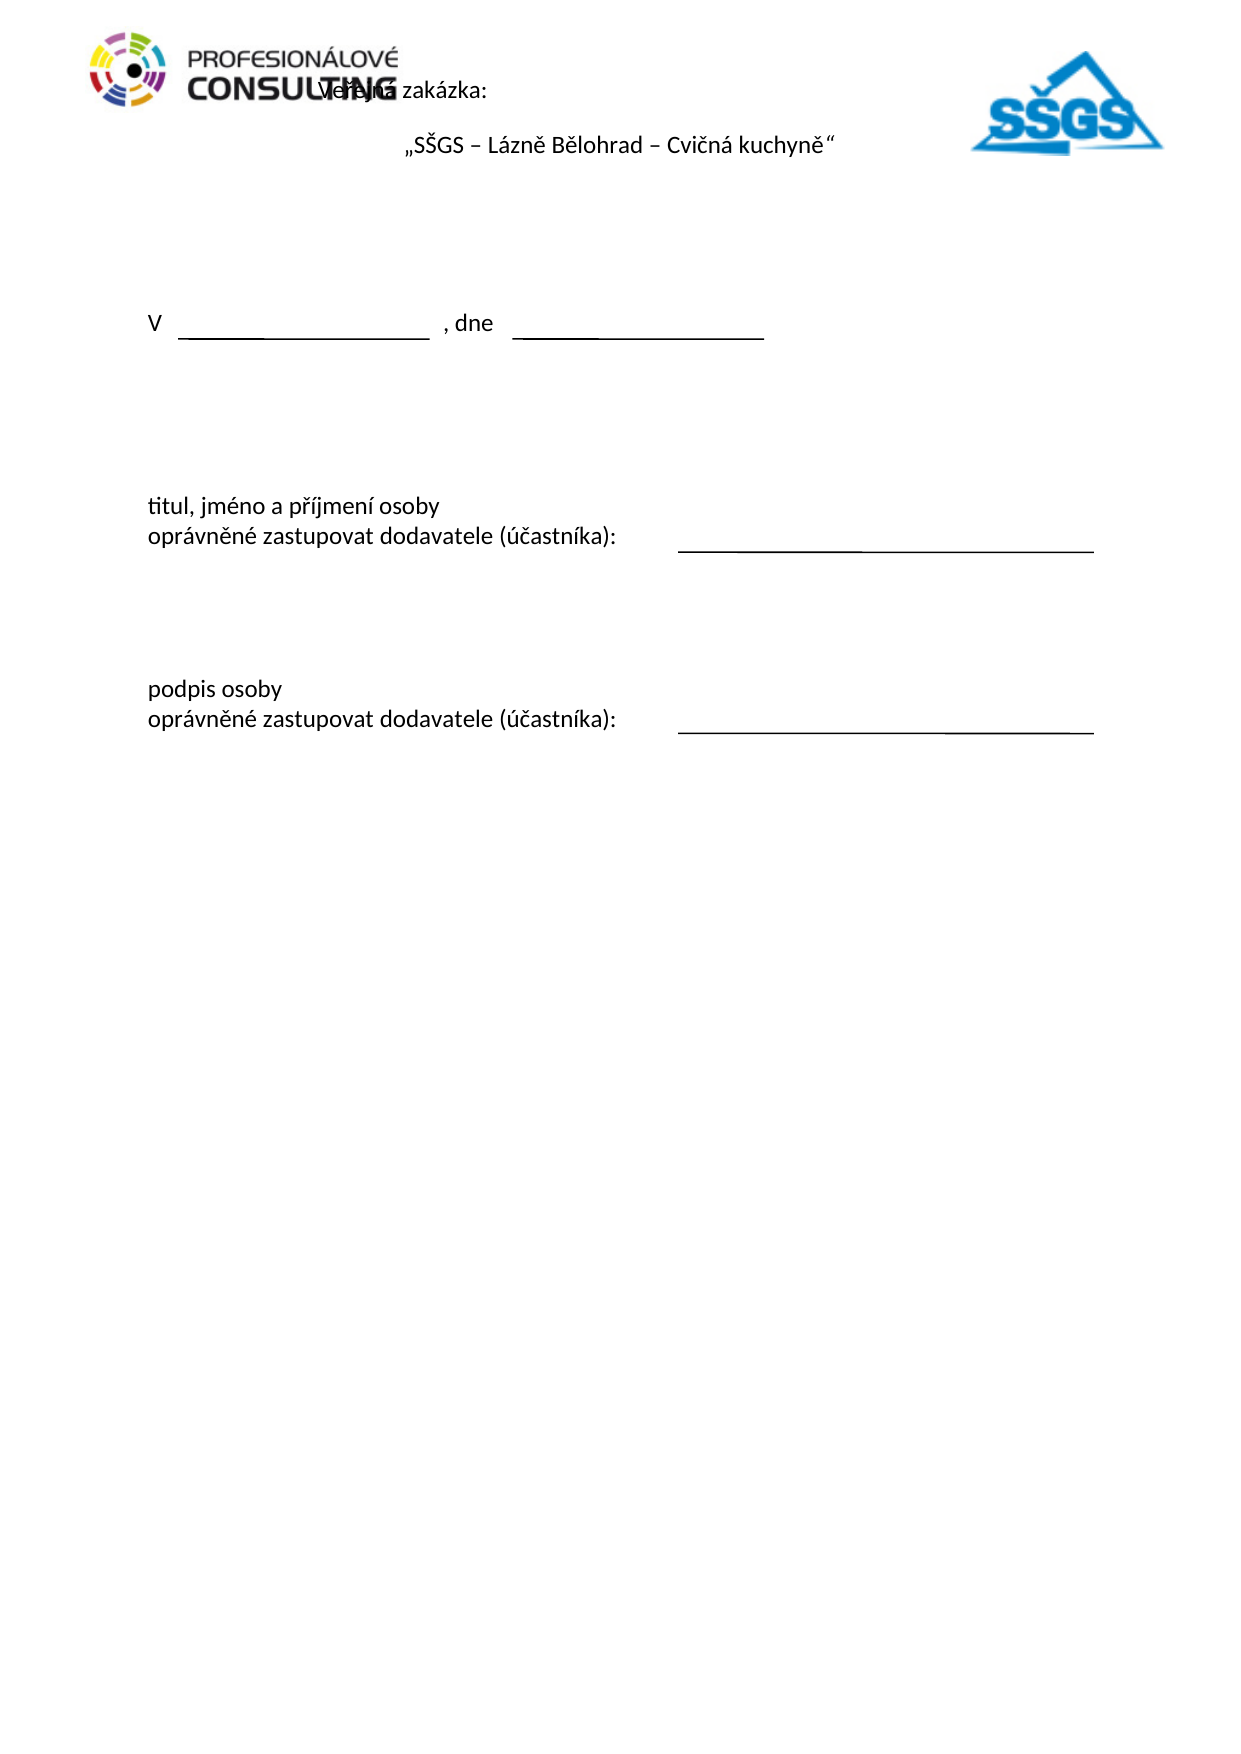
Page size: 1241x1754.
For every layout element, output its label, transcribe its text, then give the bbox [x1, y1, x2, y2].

text oprávněné zastupovat dodavatele (účastníka): [148, 704, 1093, 734]
picture [84, 26, 404, 113]
text titul, jméno a příjmení osoby [148, 490, 1093, 521]
text oprávněné zastupovat dodavatele (účastníka): [148, 521, 1093, 551]
text V , dne [148, 307, 1093, 337]
picture [970, 51, 1167, 156]
text podpis osoby [148, 673, 1093, 704]
